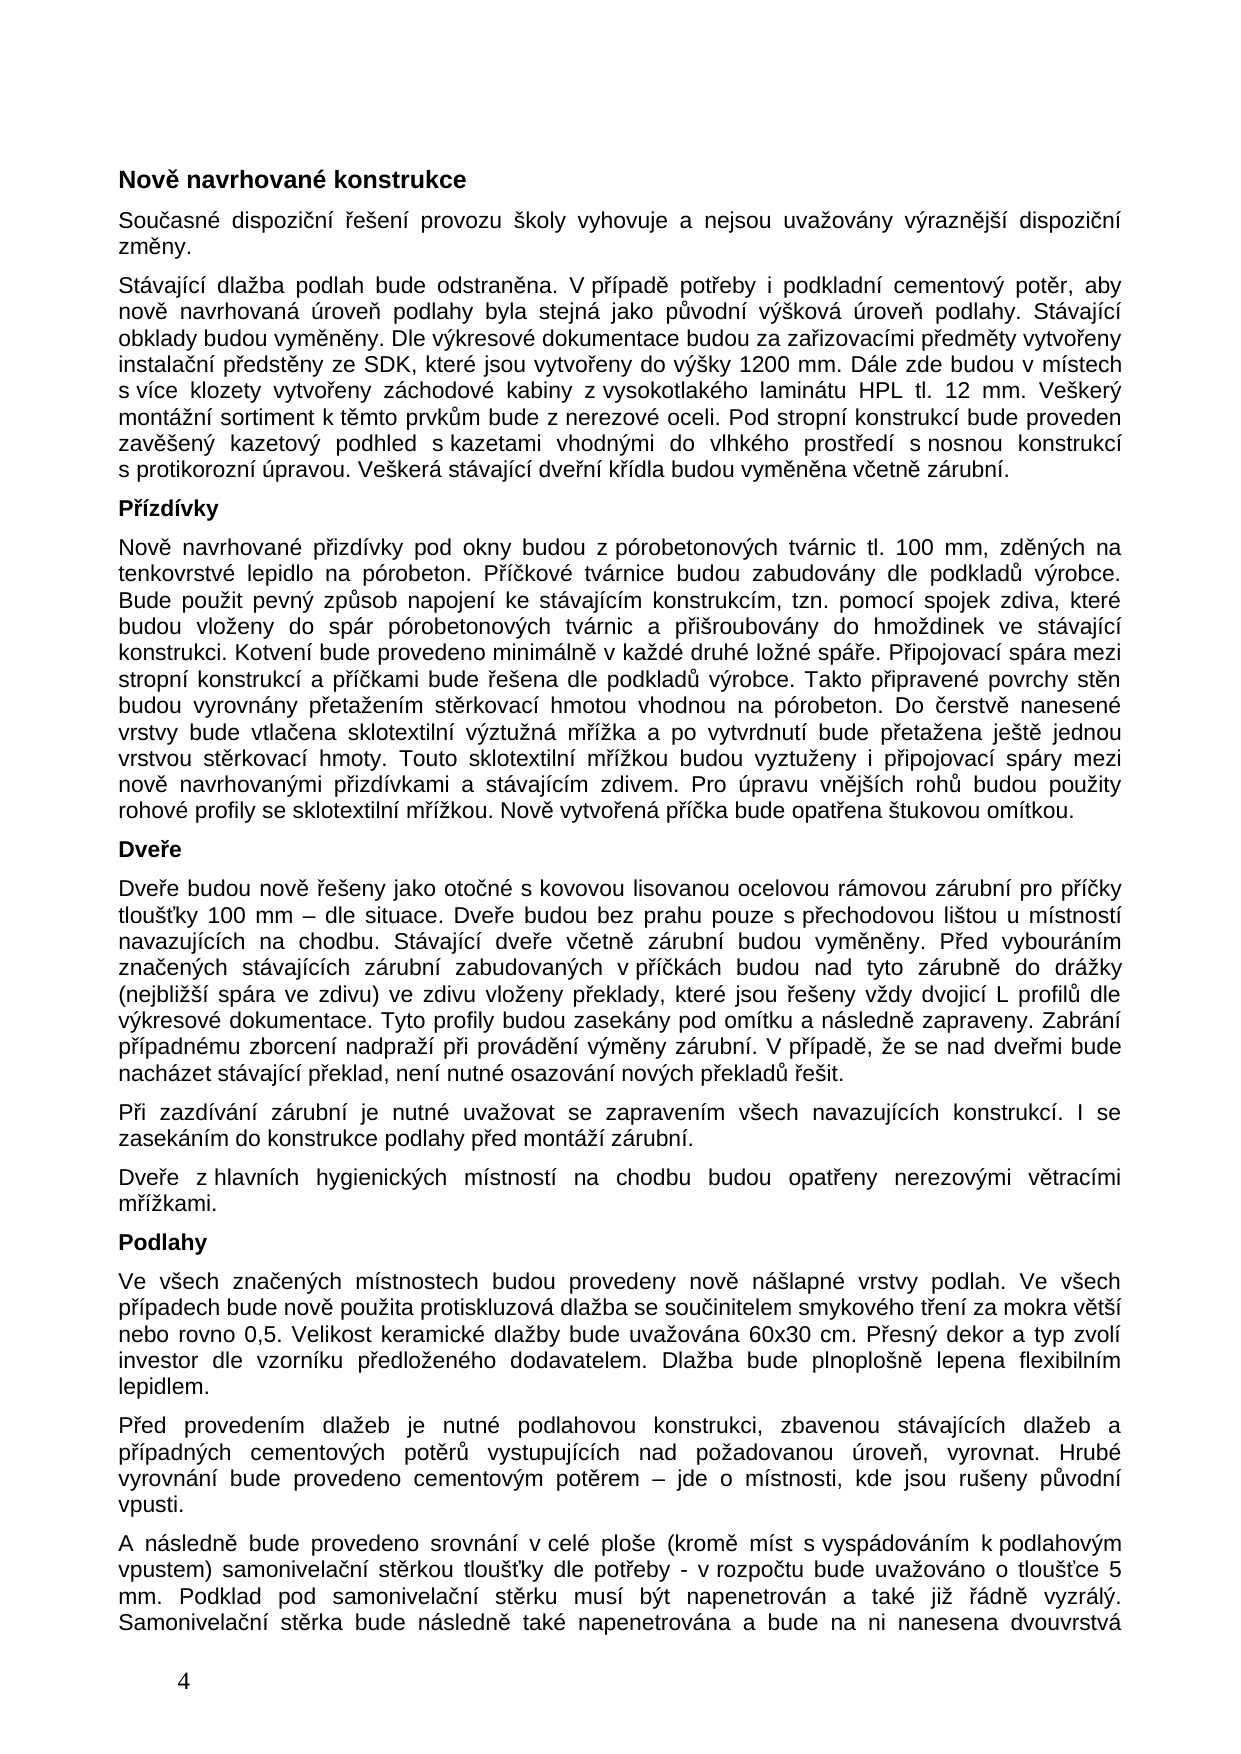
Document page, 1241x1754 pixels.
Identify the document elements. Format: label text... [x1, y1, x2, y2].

text Při zazdívání zárubní je nutné uvažovat se zapravením všech navazujících konstrukcí. I se zasekáním do konstrukce podlahy před montáží zárubní. [118, 1098, 1122, 1151]
text Dveře z hlavních hygienických místností na chodbu budou opatřeny nerezovými větracími mřížkami. [118, 1164, 1122, 1216]
text Dveře [118, 836, 1122, 863]
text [118, 1530, 1122, 1635]
text Podlahy [118, 1229, 1122, 1255]
text Přízdívky [118, 495, 1122, 521]
list Nově navrhované konstrukce [118, 165, 1122, 194]
text Současné dispoziční řešení provozu školy vyhovuje a nejsou uvažovány výraznější dispoziční změny. [118, 207, 1122, 259]
text Ve všech značených místnostech budou provedeny nově nášlapné vrstvy podlah. Ve všech případech bude nově použita protiskluzová dlažba se součinitelem smykového tření za mokra větší nebo rovno 0,5. Velikost keramické dlažby bude uvažována 60x30 cm. Přesný dekor a typ zvolí investor dle vzorníku předloženého dodavatelem. Dlažba bude plnoplošně lepena flexibilním lepidlem. [118, 1268, 1122, 1399]
text Dveře budou nově řešeny jako otočné s kovovou lisovanou ocelovou rámovou zárubní pro příčky tloušťky 100 mm – dle situace. Dveře budou bez prahu pouze s přechodovou lištou u místností navazujících na chodbu. Stávající dveře včetně zárubní budou vyměněny. Před vybouráním značených stávajících zárubní zabudovaných v příčkách budou nad tyto zárubně do drážky (nejbližší spára ve zdivu) ve zdivu vloženy překlady, které jsou řešeny vždy dvojicí L profilů dle výkresové dokumentace. Tyto profily budou zasekány pod omítku a následně zapraveny. Zabrání případnému zborcení nadpraží při provádění výměny zárubní. V případě, že se nad dveřmi bude nacházet stávající překlad, není nutné osazování nových překladů řešit. [118, 875, 1122, 1086]
text Nově navrhované přizdívky pod okny budou z pórobetonových tvárnic tl. 100 mm, zděných na tenkovrstvé lepidlo na pórobeton. Příčkové tvárnice budou zabudovány dle podkladů výrobce. Bude použit pevný způsob napojení ke stávajícím konstrukcím, tzn. pomocí spojek zdiva, které budou vloženy do spár pórobetonových tvárnic a přišroubovány do hmoždinek ve stávající konstrukci. Kotvení bude provedeno minimálně v každé druhé ložné spáře. Připojovací spára mezi stropní konstrukcí a příčkami bude řešena dle podkladů výrobce. Takto připravené povrchy stěn budou vyrovnány přetažením stěrkovací hmotou vhodnou na pórobeton. Do čerstvě nanesené vrstvy bude vtlačena sklotextilní výztužná mřížka a po vytvrdnutí bude přetažena ještě jednou vrstvou stěrkovací hmoty. Touto sklotextilní mřížkou budou vyztuženy i připojovací spáry mezi nově navrhovanými přizdívkami a stávajícím zdivem. Pro úpravu vnějších rohů budou použity rohové profily se sklotextilní mřížkou. Nově vytvořená příčka bude opatřena štukovou omítkou. [118, 534, 1122, 824]
text Před provedením dlažeb je nutné podlahovou konstrukci, zbavenou stávajících dlažeb a případných cementových potěrů vystupujících nad požadovanou úroveň, vyrovnat. Hrubé vyrovnání bude provedeno cementovým potěrem – jde o místnosti, kde jsou rušeny původní vpusti. [118, 1412, 1122, 1517]
text Stávající dlažba podlah bude odstraněna. V případě potřeby i podkladní cementový potěr, aby nově navrhovaná úroveň podlahy byla stejná jako původní výšková úroveň podlahy. Stávající obklady budou vyměněny. Dle výkresové dokumentace budou za zařizovacími předměty vytvořeny instalační předstěny ze SDK, které jsou vytvořeny do výšky 1200 mm. Dále zde budou v místech s více klozety vytvořeny záchodové kabiny z vysokotlakého laminátu HPL tl. 12 mm. Veškerý montážní sortiment k těmto prvkům bude z nerezové oceli. Pod stropní konstrukcí bude proveden zavěšený kazetový podhled s kazetami vhodnými do vlhkého prostředí s nosnou konstrukcí s protikorozní úpravou. Veškerá stávající dveřní křídla budou vyměněna včetně zárubní. [118, 272, 1122, 483]
